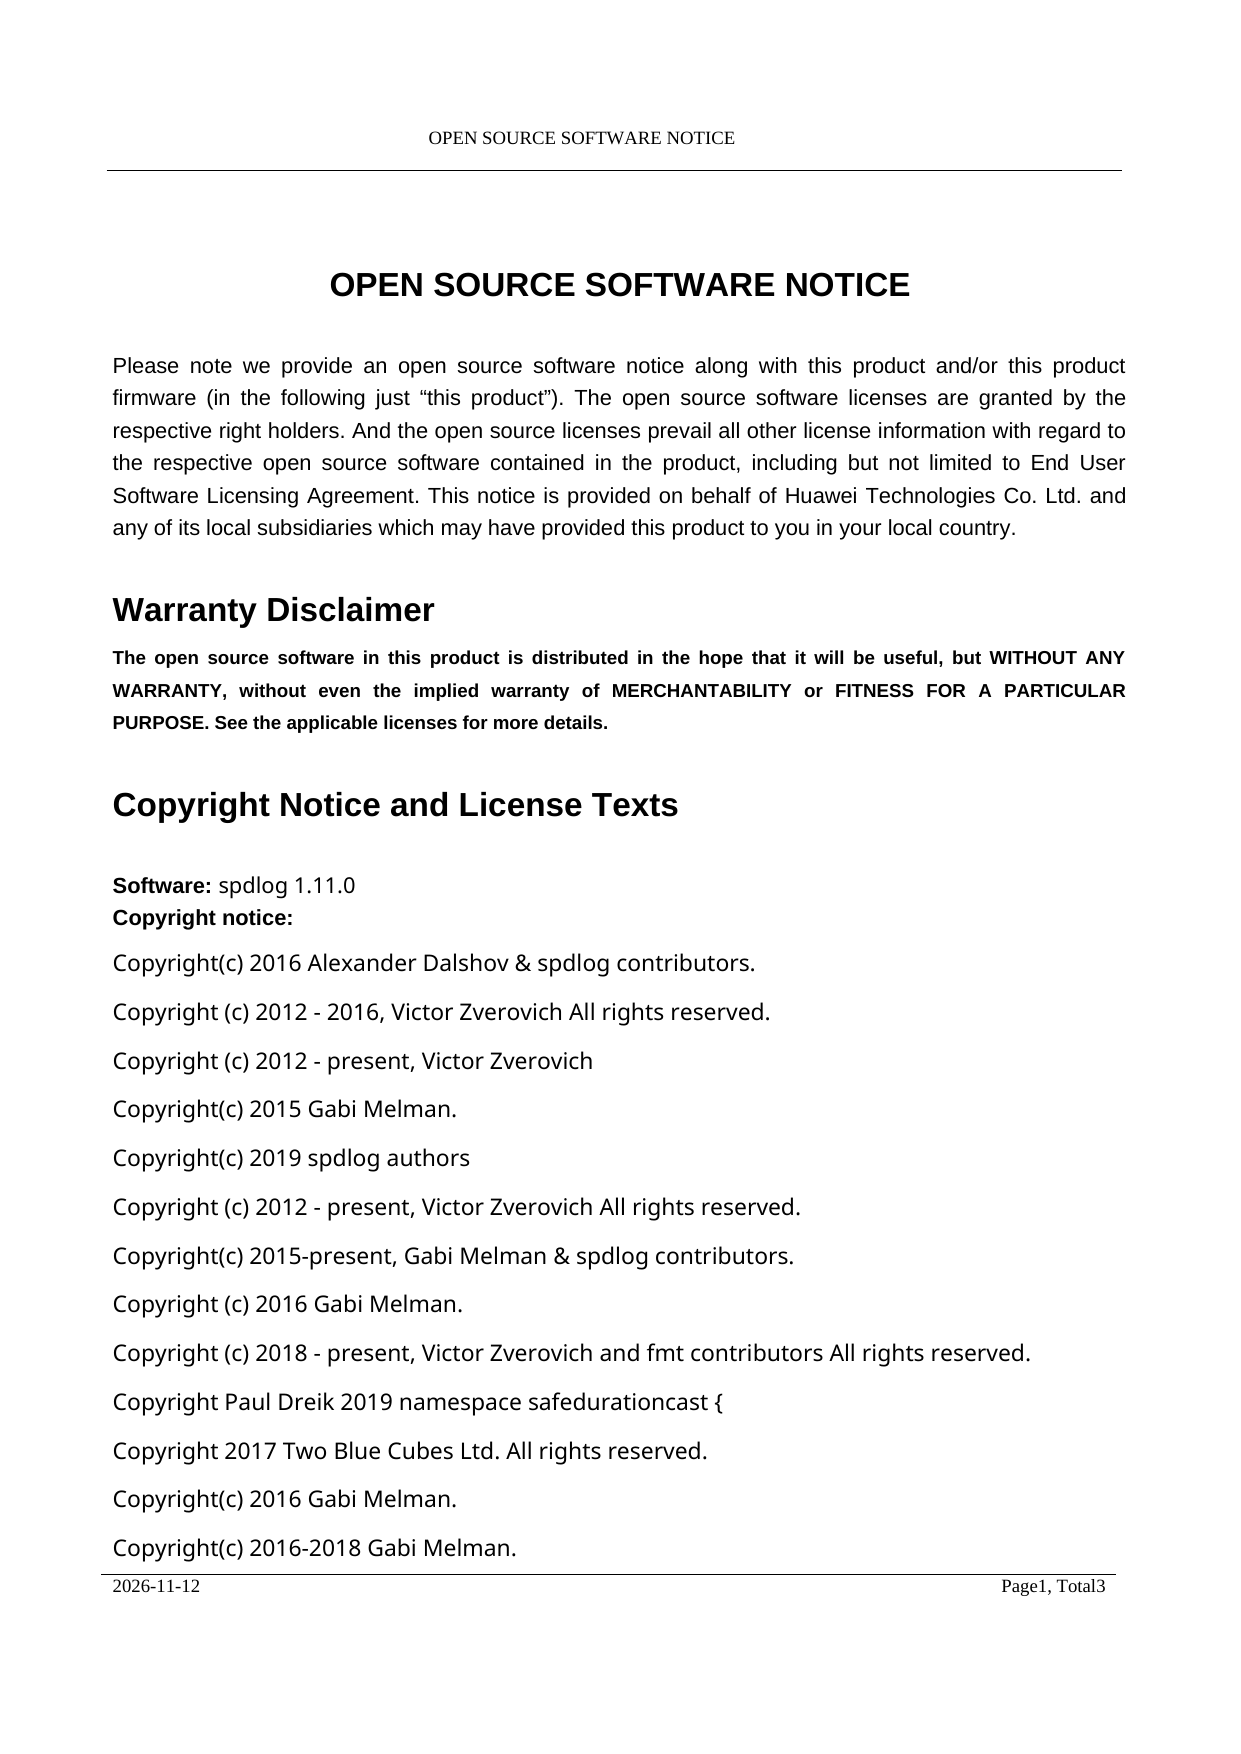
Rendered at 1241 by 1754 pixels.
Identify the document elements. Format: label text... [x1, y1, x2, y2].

text Please note we provide an open source software notice along with this product and/or this product firmware (in the following just “this product”). The open source software licenses are granted by the respective right holders. And the open source licenses prevail all other license information with regard to the respective open source software contained in the product, including but not limited to End User Software Licensing Agreement. This notice is provided on behalf of Huawei Technologies Co. Ltd. and any of its local subsidiaries which may have provided this product to you in your local country. [112, 349, 1128, 544]
text Warranty Disclaimer [112, 576, 1128, 641]
text Software: spdlog 1.11.0 [112, 869, 1128, 901]
text The open source software in this product is distributed in the hope that it will be useful, but WITHOUT ANY WARRANTY, without even the implied warranty of MERCHANTABILITY or FITNESS FOR A PARTICULAR PURPOSE. See the applicable licenses for more details. [112, 641, 1128, 739]
text OPEN SOURCE SOFTWARE NOTICE [112, 251, 1128, 316]
text Copyright notice: [112, 901, 1128, 934]
text Copyright Notice and License Texts [112, 771, 1128, 836]
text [112, 947, 1128, 1564]
